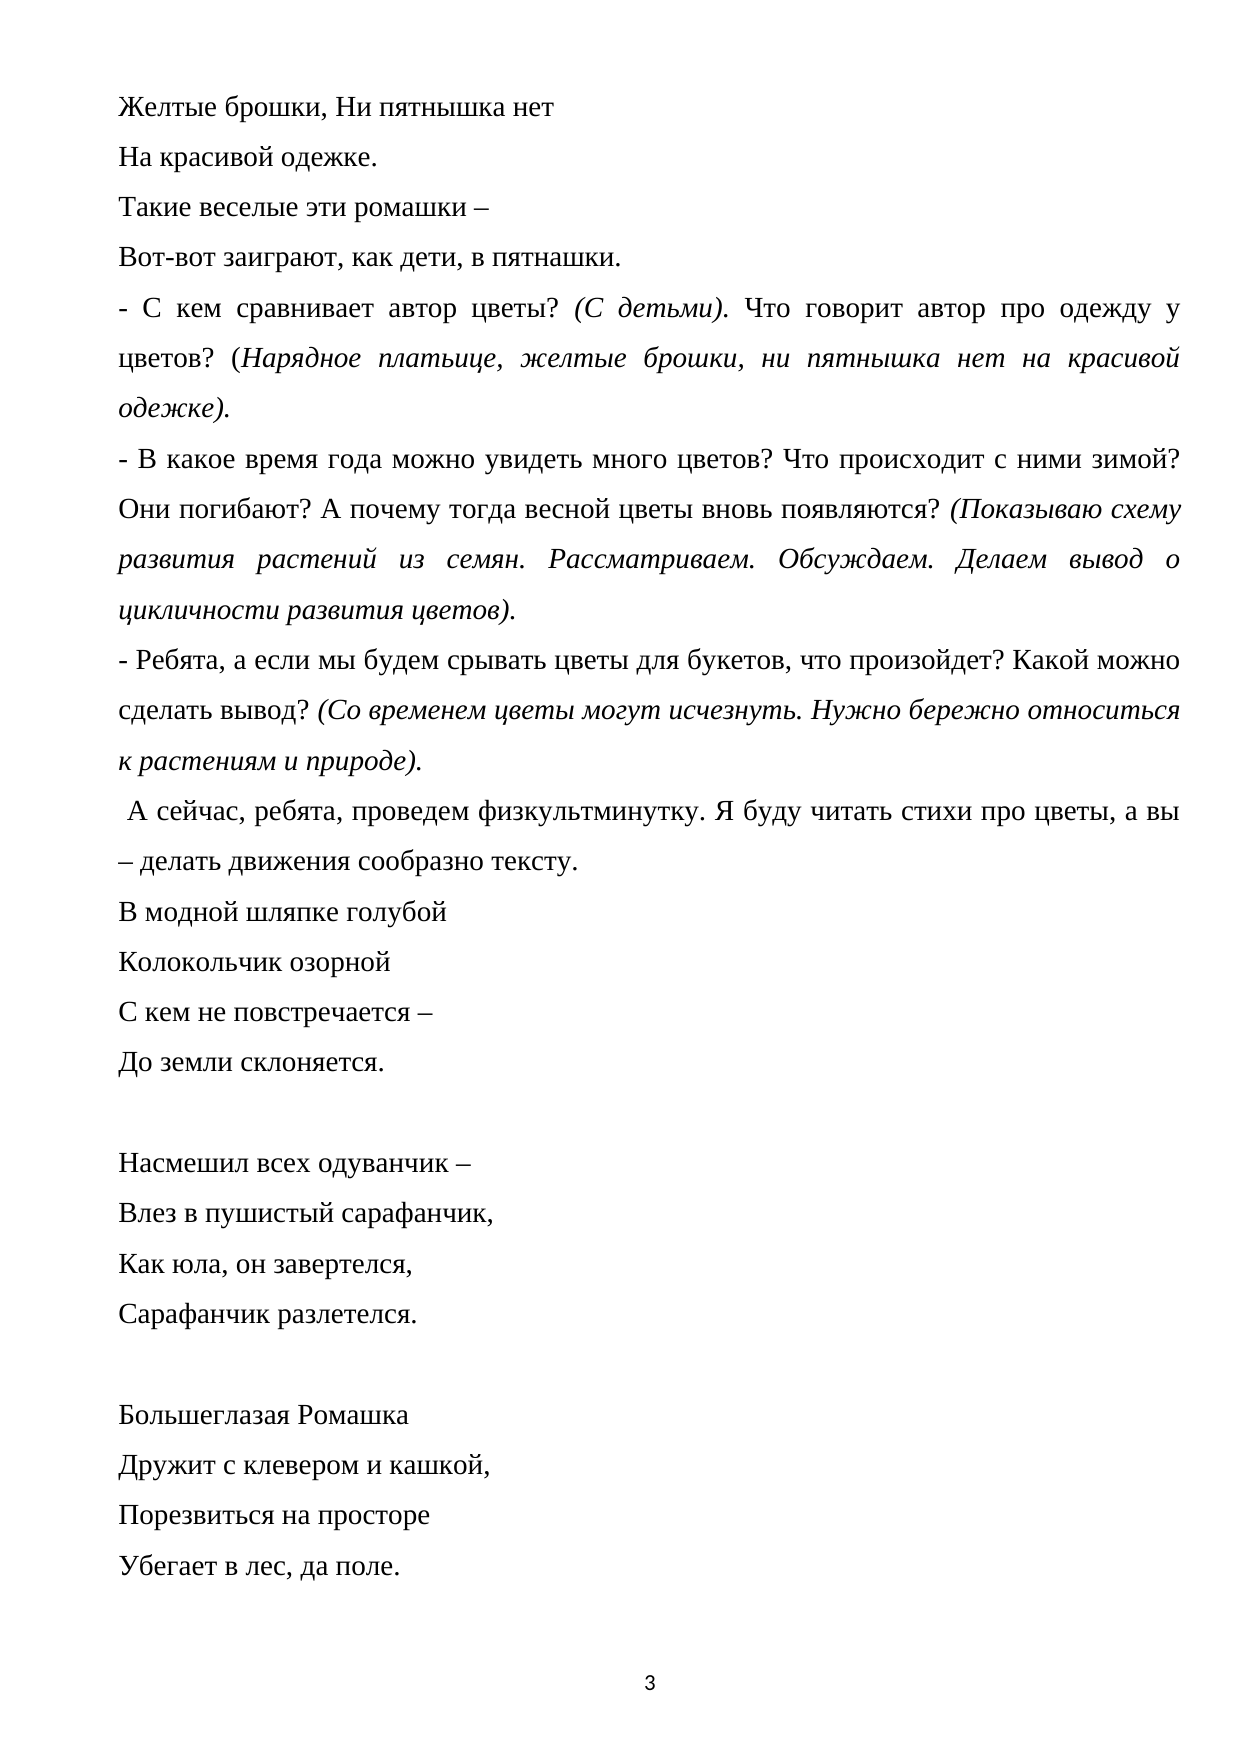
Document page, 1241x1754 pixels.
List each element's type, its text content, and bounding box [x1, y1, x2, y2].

text - С кем сравнивает автор цветы? (С детьми). Что говорит автор про одежду у цветов? (Нарядное платьице, желтые брошки, ни пятнышка нет на красивой одежке). [118, 290, 1181, 424]
text Порезвиться на просторе [118, 1497, 1181, 1531]
text Большеглазая Ромашка [118, 1397, 1181, 1430]
text Убегает в лес, да поле. [118, 1548, 1181, 1581]
text Желтые брошки, Ни пятнышка нет [118, 89, 1181, 122]
text Сарафанчик разлетелся. [118, 1296, 1181, 1330]
text Такие веселые эти ромашки – [118, 189, 1181, 223]
text Вот-вот заиграют, как дети, в пятнашки. [118, 239, 1181, 273]
text - В какое время года можно увидеть много цветов? Что происходит с ними зимой? Они погибают? А почему тогда весной цветы вновь появляются? (Показываю схему развития растений из семян. Рассматриваем. Обсуждаем. Делаем вывод о цикличности развития цветов). [118, 441, 1181, 625]
text Дружит с клевером и кашкой, [118, 1447, 1181, 1481]
text Как юла, он завертелся, [118, 1246, 1181, 1279]
text А сейчас, ребята, проведем физкультминутку. Я буду читать стихи про цветы, а вы – делать движения сообразно тексту. [118, 793, 1181, 877]
text На красивой одежке. [118, 139, 1181, 172]
text Насмешил всех одуванчик – [118, 1145, 1181, 1179]
text С кем не повстречается – [118, 994, 1181, 1028]
text Колокольчик озорной [118, 944, 1181, 977]
text В модной шляпке голубой [118, 894, 1181, 927]
text - Ребята, а если мы будем срывать цветы для букетов, что произойдет? Какой можно сделать вывод? (Со временем цветы могут исчезнуть. Нужно бережно относиться к растениям и природе). [118, 642, 1181, 776]
text Влез в пушистый сарафанчик, [118, 1196, 1181, 1229]
text До земли склоняется. [118, 1044, 1181, 1078]
